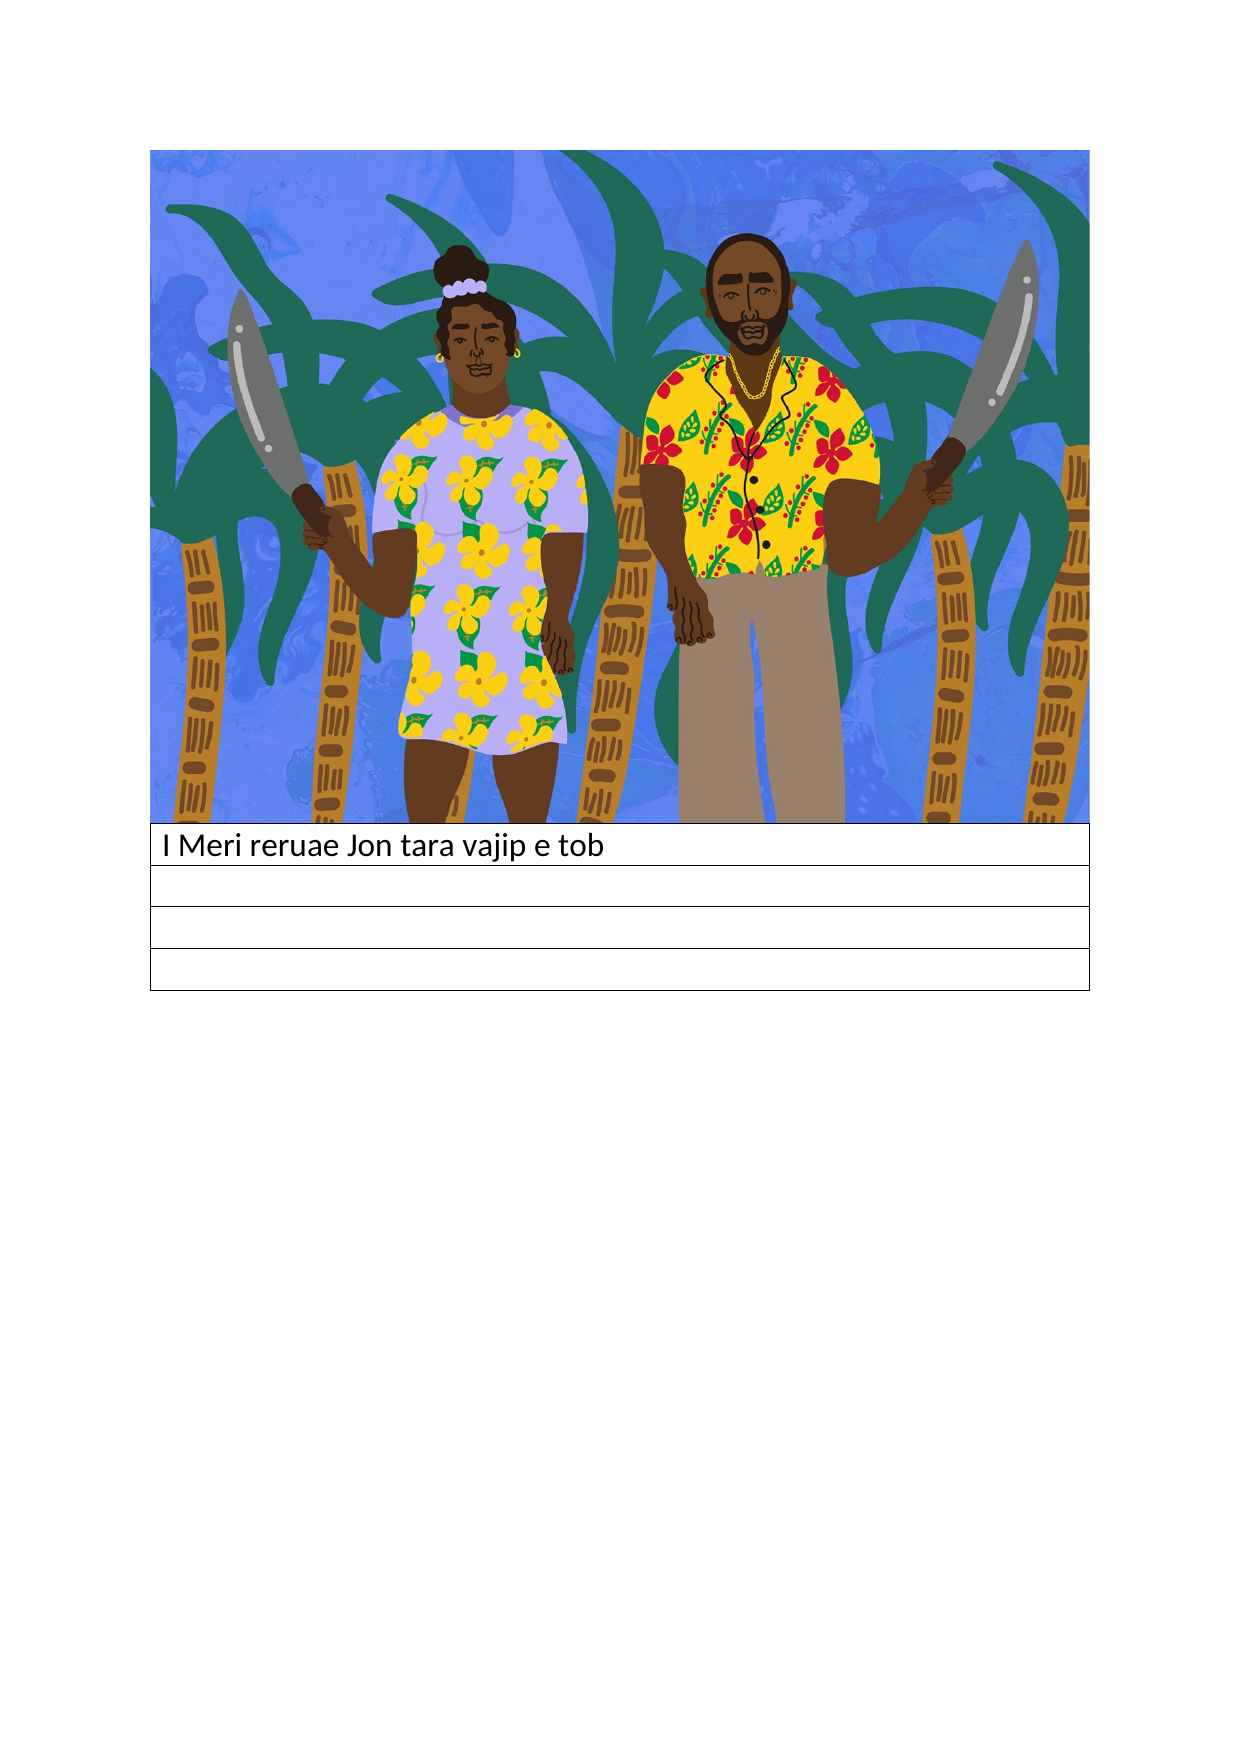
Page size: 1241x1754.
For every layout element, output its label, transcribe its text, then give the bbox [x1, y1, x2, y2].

table_cell [151, 866, 1089, 906]
table_cell [151, 907, 1089, 948]
table_header I Meri reruae Jon tara vajip e tob [151, 824, 1089, 864]
table_cell [151, 949, 1089, 990]
picture [150, 150, 1090, 823]
